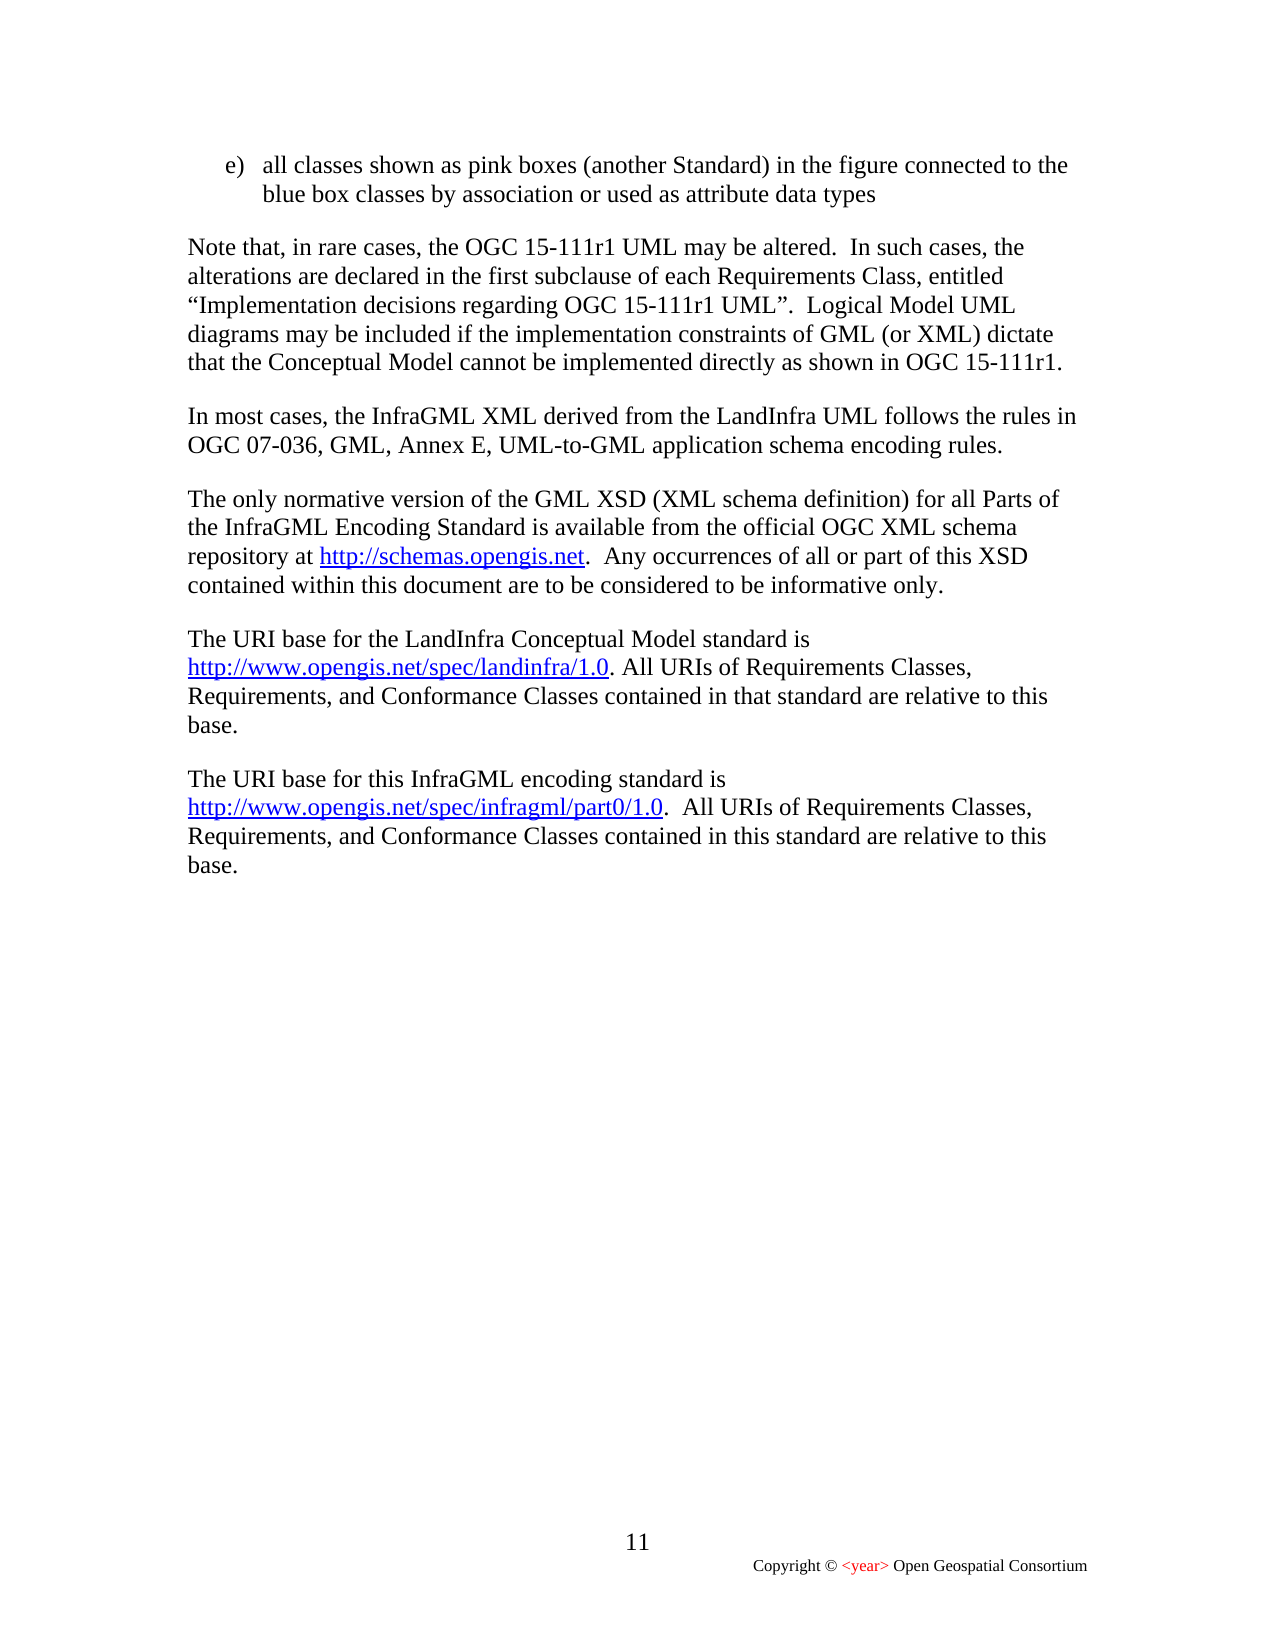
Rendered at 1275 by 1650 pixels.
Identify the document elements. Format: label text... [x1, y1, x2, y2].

text The URI base for this InfraGML encoding standard is http://www.opengis.net/spec/infragml/part0/1.0. All URIs of Requirements Classes, Requirements, and Conformance Classes contained in this standard are relative to this base. [187, 764, 1087, 879]
list The URI base for the LandInfra Conceptual Model standard is http://www.opengis.net/spec/landinfra/1.0. All URIs of Requirements Classes, Requirements, and Conformance Classes contained in that standard are relative to this base. [187, 624, 1087, 739]
list all classes shown as pink boxes (another Standard) in the figure connected to the blue box classes by association or used as attribute data types [225, 150, 1087, 207]
text The only normative version of the GML XSD (XML schema definition) for all Parts of the InfraGML Encoding Standard is available from the official OGC XML schema repository at http://schemas.opengis.net. Any occurrences of all or part of this XSD contained within this document are to be considered to be informative only. [187, 484, 1087, 599]
text In most cases, the InfraGML XML derived from the LandInfra UML follows the rules in OGC 07-036, GML, Annex E, UML-to-GML application schema encoding rules. [187, 401, 1087, 459]
text Note that, in rare cases, the OGC 15-111r1 UML may be altered. In such cases, the alterations are declared in the first subclause of each Requirements Class, entitled “Implementation decisions regarding OGC 15-111r1 UML”. Logical Model UML diagrams may be included if the implementation constraints of GML (or XML) dictate that the Conceptual Model cannot be implemented directly as shown in OGC 15-111r1. [187, 232, 1087, 376]
